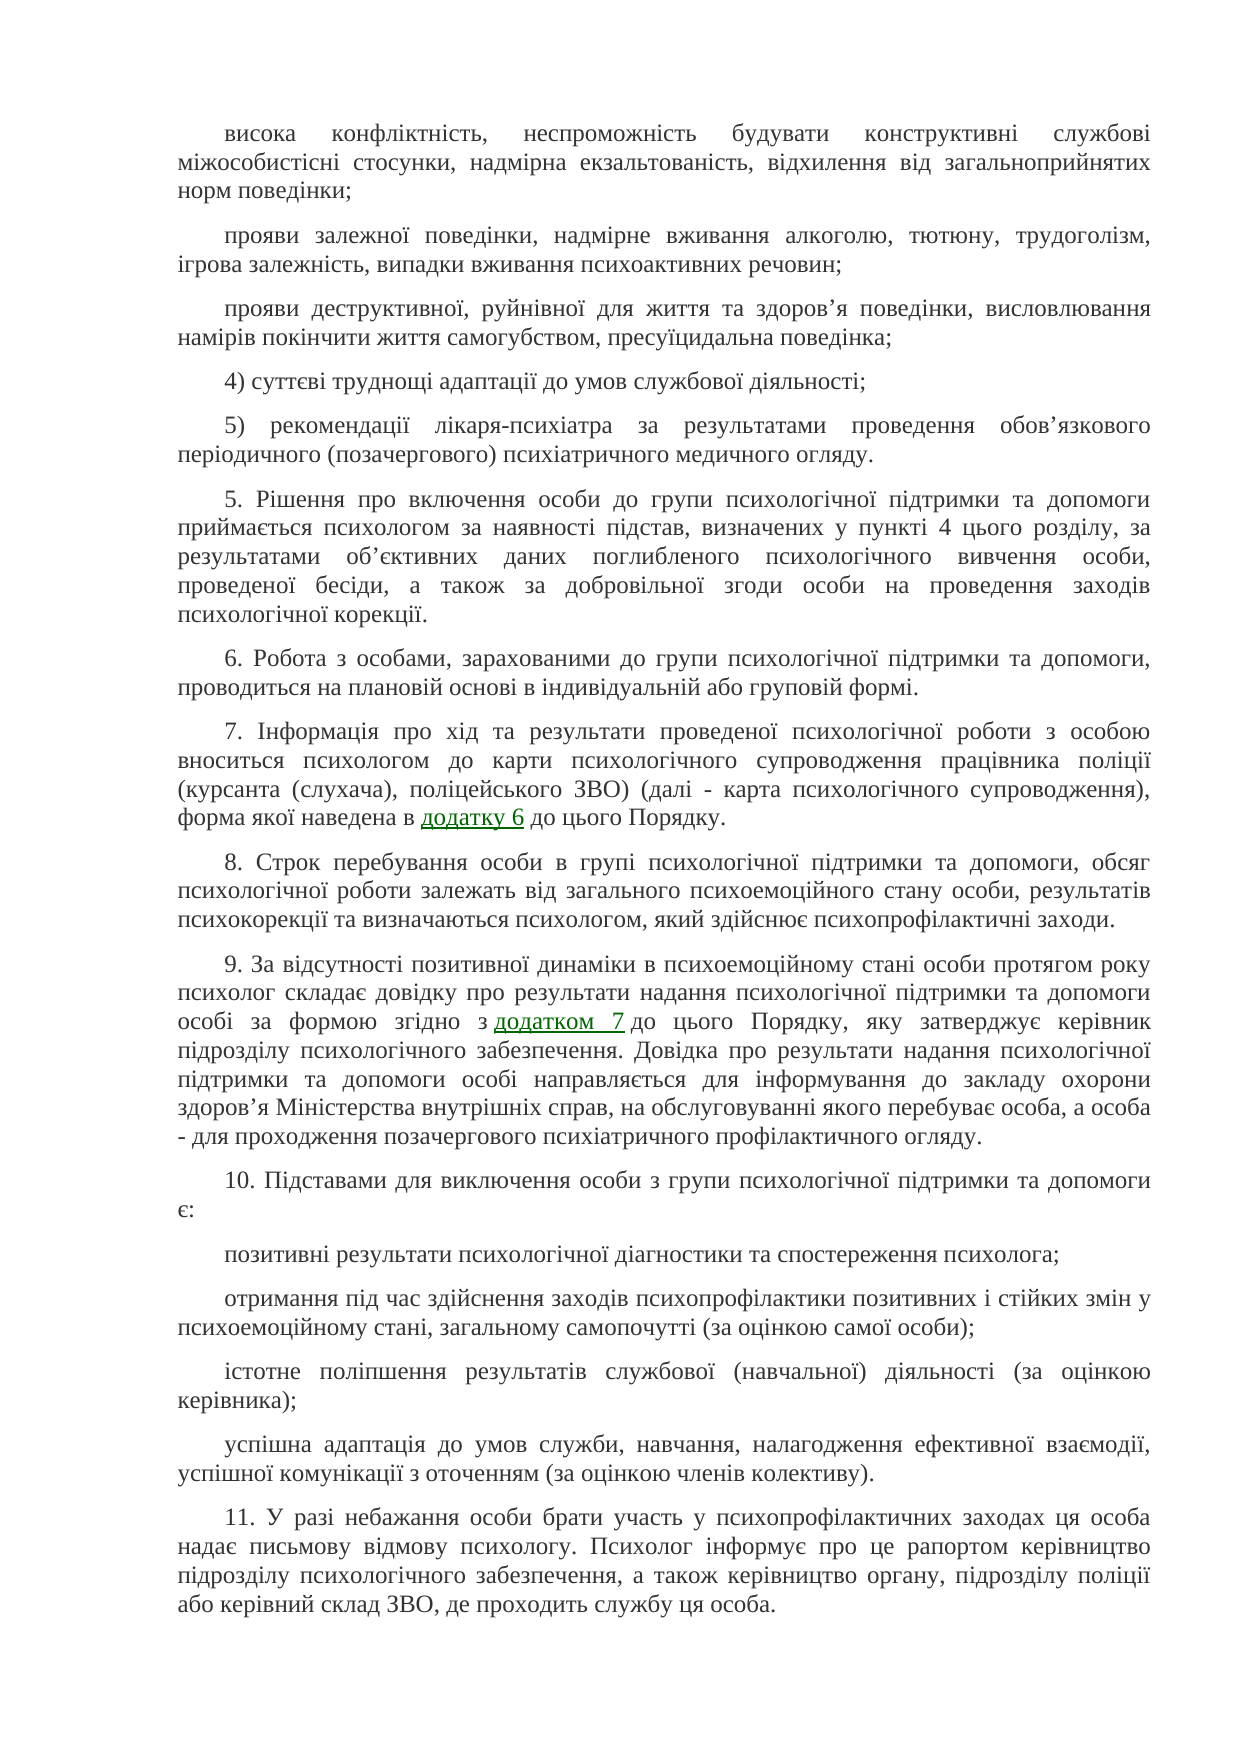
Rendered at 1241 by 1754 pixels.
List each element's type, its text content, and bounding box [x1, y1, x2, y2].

text отримання під час здійснення заходів психопрофілактики позитивних і стійких змін у психоемоційному стані, загальному самопочутті (за оцінкою самої особи); [177, 1283, 1152, 1341]
text позитивні результати психологічної діагностики та спостереження психолога; [177, 1239, 1152, 1267]
text прояви деструктивної, руйнівної для життя та здоров’я поведінки, висловлювання намірів покінчити життя самогубством, пресуїцидальна поведінка; [177, 293, 1152, 351]
text прояви залежної поведінки, надмірне вживання алкоголю, тютюну, трудоголізм, ігрова залежність, випадки вживання психоактивних речовин; [177, 220, 1152, 277]
text 9. За відсутності позитивної динаміки в психоемоційному стані особи протягом року психолог складає довідку про результати надання психологічної підтримки та допомоги особі за формою згідно з додатком 7 до цього Порядку, яку затверджує керівник підрозділу психологічного забезпечення. Довідка про результати надання психологічної підтримки та допомоги особі направляється для інформування до закладу охорони здоров’я Міністерства внутрішніх справ, на обслуговуванні якого перебуває особа, а особа - для проходження позачергового психіатричного профілактичного огляду. [177, 949, 1152, 1150]
text 6. Робота з особами, зарахованими до групи психологічної підтримки та допомоги, проводиться на плановій основі в індивідуальній або груповій формі. [177, 643, 1152, 701]
text 11. У разі небажання особи брати участь у психопрофілактичних заходах ця особа надає письмову відмову психологу. Психолог інформує про це рапортом керівництво підрозділу психологічного забезпечення, а також керівництво органу, підрозділу поліції або керівний склад ЗВО, де проходить службу ця особа. [177, 1502, 1152, 1617]
text 10. Підставами для виключення особи з групи психологічної підтримки та допомоги є: [177, 1166, 1152, 1223]
text істотне поліпшення результатів службової (навчальної) діяльності (за оцінкою керівника); [177, 1356, 1152, 1414]
text 4) суттєві труднощі адаптації до умов службової діяльності; [177, 366, 1152, 395]
text 8. Строк перебування особи в групі психологічної підтримки та допомоги, обсяг психологічної роботи залежать від загального психоемоційного стану особи, результатів психокорекції та визначаються психологом, який здійснює психопрофілактичні заходи. [177, 847, 1152, 933]
text 5. Рішення про включення особи до групи психологічної підтримки та допомоги приймається психологом за наявності підстав, визначених у пункті 4 цього розділу, за результатами об’єктивних даних поглибленого психологічного вивчення особи, проведеної бесіди, а також за добровільної згоди особи на проведення заходів психологічної корекції. [177, 484, 1152, 627]
text 5) рекомендації лікаря-психіатра за результатами проведення обов’язкового періодичного (позачергового) психіатричного медичного огляду. [177, 411, 1152, 468]
text висока конфліктність, неспроможність будувати конструктивні службові міжособистісні стосунки, надмірна екзальтованість, відхилення від загальноприйнятих норм поведінки; [177, 118, 1152, 204]
text 7. Інформація про хід та результати проведеної психологічної роботи з особою вноситься психологом до карти психологічного супроводження працівника поліції (курсанта (слухача), поліцейського ЗВО) (далі - карта психологічного супроводження), форма якої наведена в додатку 6 до цього Порядку. [177, 716, 1152, 831]
text успішна адаптація до умов служби, навчання, налагодження ефективної взаємодії, успішної комунікації з оточенням (за оцінкою членів колективу). [177, 1429, 1152, 1487]
